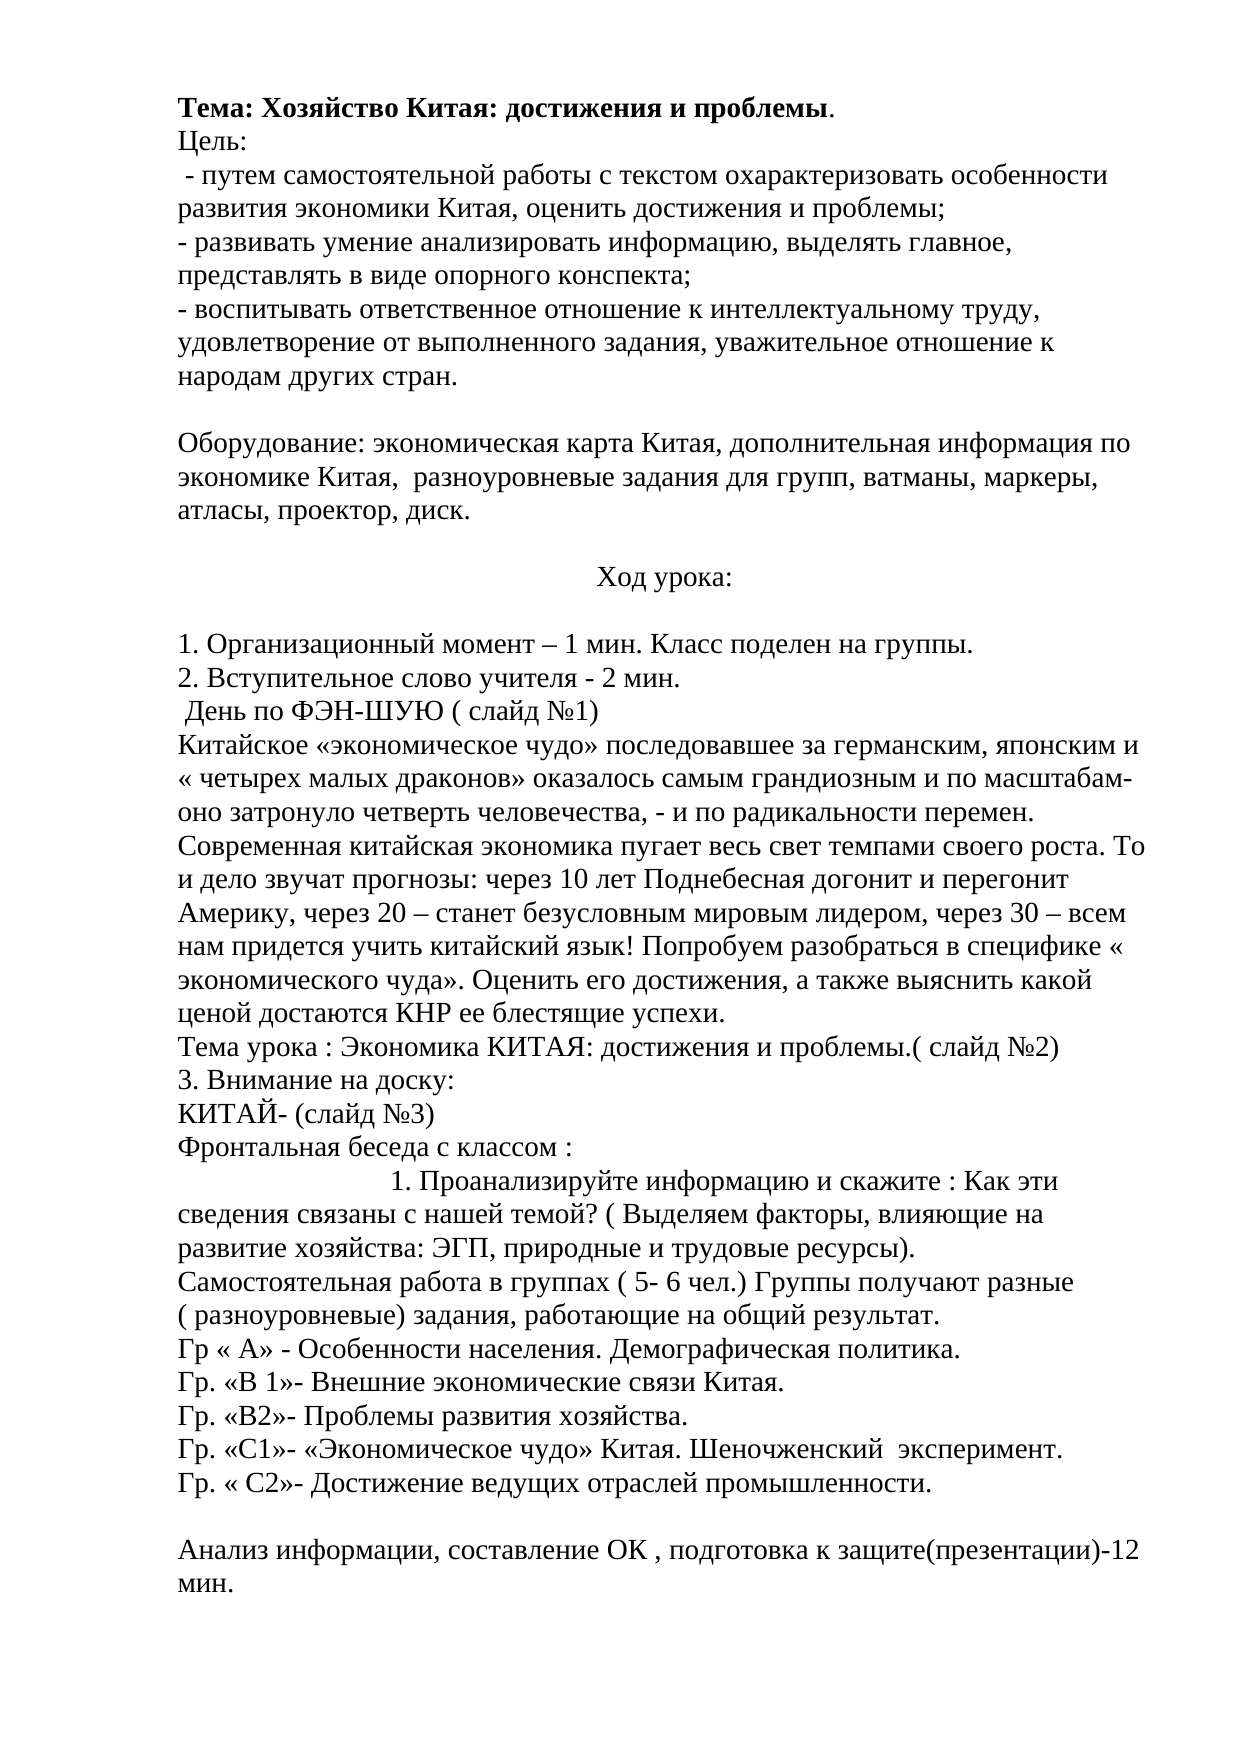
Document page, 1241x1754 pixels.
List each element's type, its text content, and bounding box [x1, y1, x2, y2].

text Тема урока : Экономика КИТАЯ: достижения и проблемы.( слайд №2) [177, 1029, 1152, 1062]
text Тема: Хозяйство Китая: достижения и проблемы. [177, 90, 1152, 123]
text - развивать умение анализировать информацию, выделять главное, представлять в виде опорного конспекта; [177, 224, 1152, 291]
text - путем самостоятельной работы с текстом охарактеризовать особенности развития экономики Китая, оценить достижения и проблемы; [177, 157, 1152, 224]
text Фронтальная беседа с классом : [177, 1129, 1152, 1163]
text Оборудование: экономическая карта Китая, дополнительная информация по экономике Китая, разноуровневые задания для групп, ватманы, маркеры, атласы, проектор, диск. [177, 425, 1152, 526]
text 1. Проанализируйте информацию и скажите : Как эти сведения связаны с нашей темой? ( Выделяем факторы, влияющие на развитие хозяйства: ЭГП, природные и трудовые ресурсы). [177, 1163, 1152, 1264]
text 1. Организационный момент – 1 мин. Класс поделен на группы. [177, 626, 1152, 660]
text Ход урока: [177, 559, 1152, 593]
text Гр. «В 1»- Внешние экономические связи Китая. [177, 1364, 1152, 1398]
text Гр « А» - Особенности населения. Демографическая политика. [177, 1331, 1152, 1364]
text Анализ информации, составление ОК , подготовка к защите(презентации)-12 мин. [177, 1532, 1152, 1599]
text КИТАЙ- (слайд №3) [177, 1096, 1152, 1129]
text Самостоятельная работа в группах ( 5- 6 чел.) Группы получают разные ( разноуровневые) задания, работающие на общий результат. [177, 1264, 1152, 1331]
text 2. Вступительное слово учителя - 2 мин. [177, 660, 1152, 693]
text 3. Внимание на доску: [177, 1062, 1152, 1096]
text Гр. «В2»- Проблемы развития хозяйства. [177, 1398, 1152, 1431]
text Китайское «экономическое чудо» последовавшее за германским, японским и « четырех малых драконов» оказалось самым грандиозным и по масштабам- оно затронуло четверть человечества, - и по радикальности перемен. Современная китайская экономика пугает весь свет темпами своего роста. То и дело звучат прогнозы: через 10 лет Поднебесная догонит и перегонит Америку, через 20 – станет безусловным мировым лидером, через 30 – всем нам придется учить китайский язык! Попробуем разобраться в специфике « экономического чуда». Оценить его достижения, а также выяснить какой ценой достаются КНР ее блестящие успехи. [177, 727, 1152, 1029]
text Цель: [177, 123, 1152, 157]
text День по ФЭН-ШУЮ ( слайд №1) [177, 693, 1152, 727]
text Гр. «С1»- «Экономическое чудо» Китая. Шеночженский эксперимент. [177, 1431, 1152, 1465]
text Гр. « С2»- Достижение ведущих отраслей промышленности. [177, 1465, 1152, 1498]
text - воспитывать ответственное отношение к интеллектуальному труду, удовлетворение от выполненного задания, уважительное отношение к народам других стран. [177, 291, 1152, 392]
